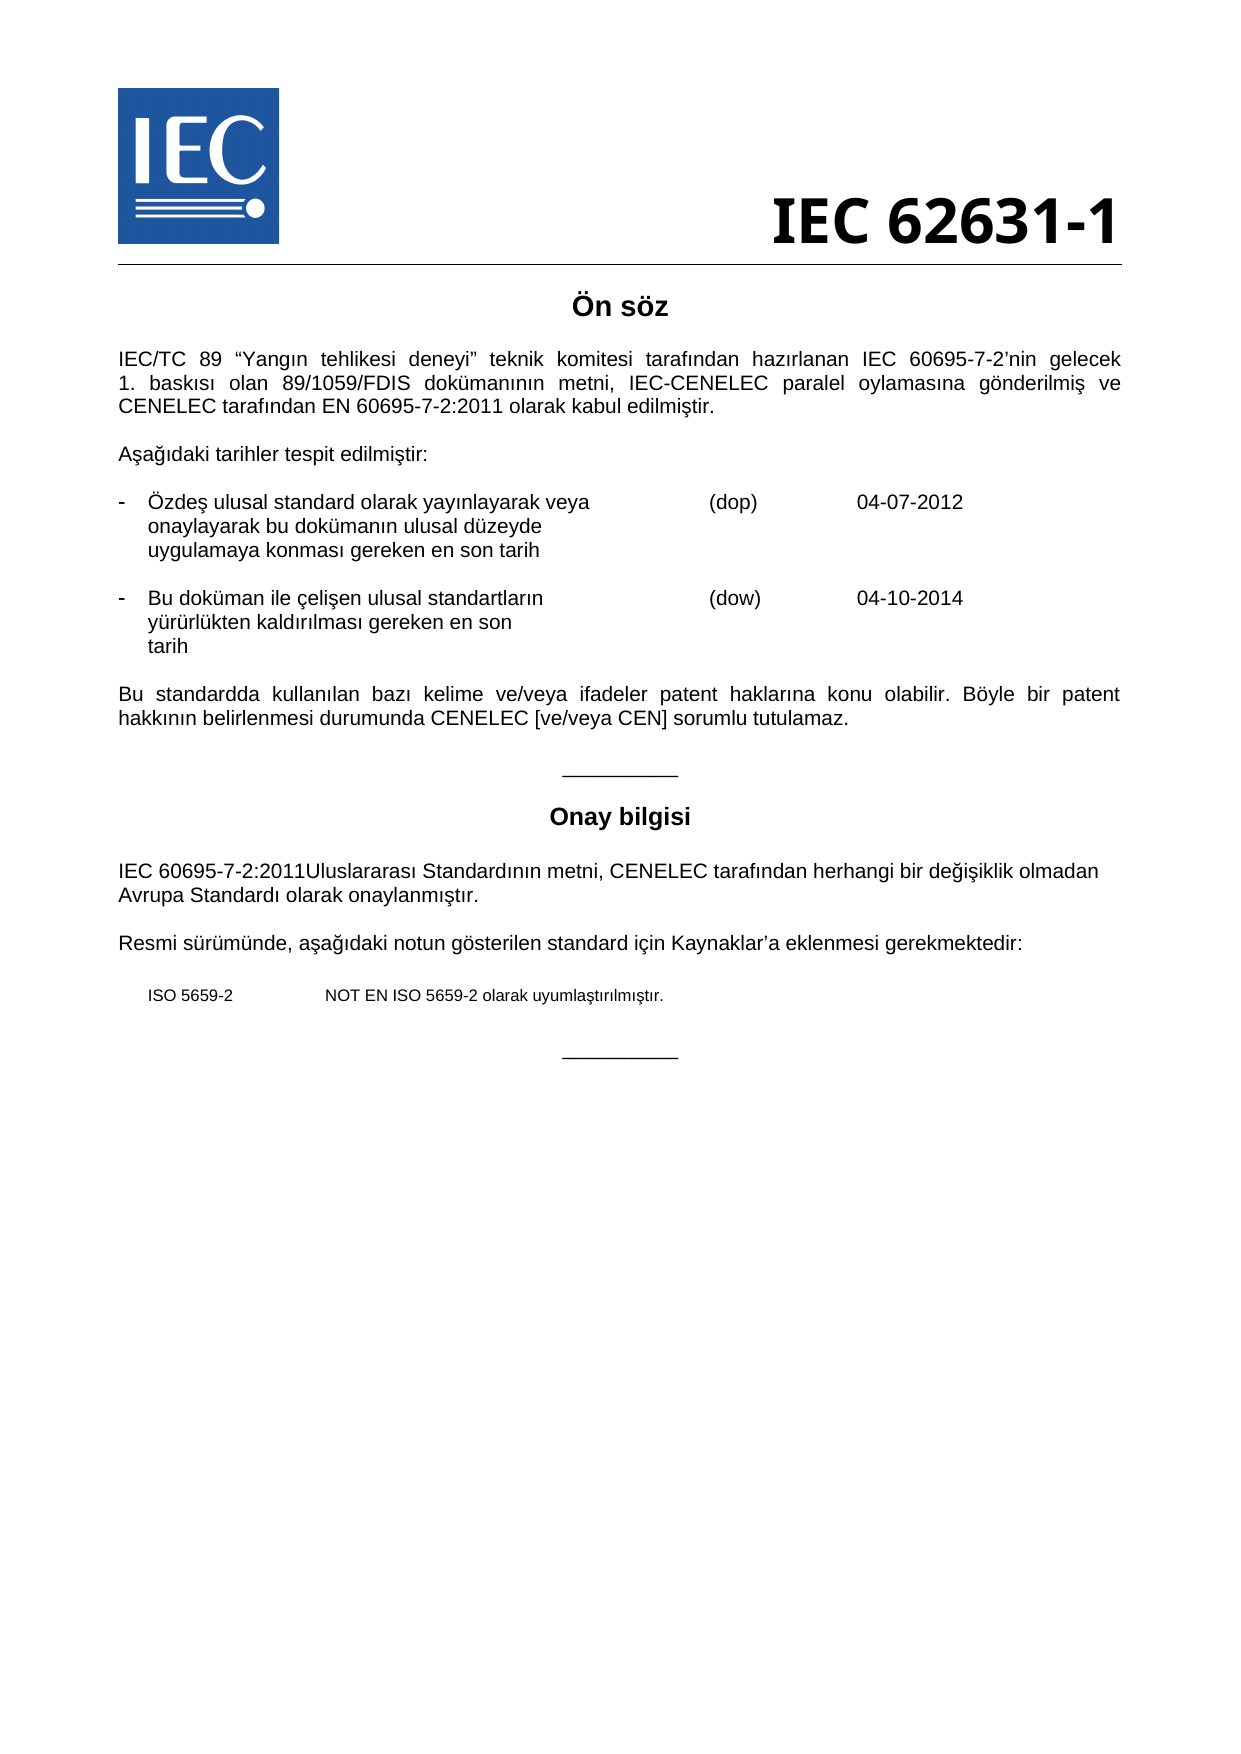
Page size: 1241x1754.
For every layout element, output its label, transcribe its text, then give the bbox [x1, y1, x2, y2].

text __________ [118, 1036, 1122, 1060]
text uygulamaya konması gereken en son tarih [148, 538, 1122, 562]
text __________ [118, 754, 1122, 778]
text tarih [148, 634, 1122, 658]
text Aşağıdaki tarihler tespit edilmiştir: [118, 442, 1122, 466]
text IEC 60695-7-2:2011Uluslararası Standardının metni, CENELEC tarafından herhangi bir değişiklik olmadan Avrupa Standardı olarak onaylanmıştır. [118, 859, 1122, 907]
text ISO 5659-2 NOT EN ISO 5659-2 olarak uyumlaştırılmıştır. [148, 985, 1122, 1004]
subtitle Ön söz [118, 289, 1122, 322]
text yürürlükten kaldırılması gereken en son [148, 610, 1122, 634]
text onaylayarak bu dokümanın ulusal düzeyde [148, 514, 1122, 538]
text Onay bilgisi [118, 802, 1122, 831]
text Resmi sürümünde, aşağıdaki notun gösterilen standard için Kaynaklar’a eklenmesi gerekmektedir: [118, 931, 1122, 955]
text IEC/TC 89 “Yangın tehlikesi deneyi” teknik komitesi tarafından hazırlanan IEC 60695-7-2’nin gelecek 1. baskısı olan 89/1059/FDIS dokümanının metni, IEC-CENELEC paralel oylamasına gönderilmiş ve CENELEC tarafından EN 60695-7-2:2011 olarak kabul edilmiştir. [118, 346, 1122, 418]
list Özdeş ulusal standard olarak yayınlayarak veya (dop) 04-07-2012 [118, 490, 1122, 514]
list Bu doküman ile çelişen ulusal standartların (dow) 04-10-2014 [118, 586, 1122, 610]
text Bu standardda kullanılan bazı kelime ve/veya ifadeler patent haklarına konu olabilir. Böyle bir patent hakkının belirlenmesi durumunda CENELEC [ve/veya CEN] sorumlu tutulamaz. [118, 682, 1122, 730]
